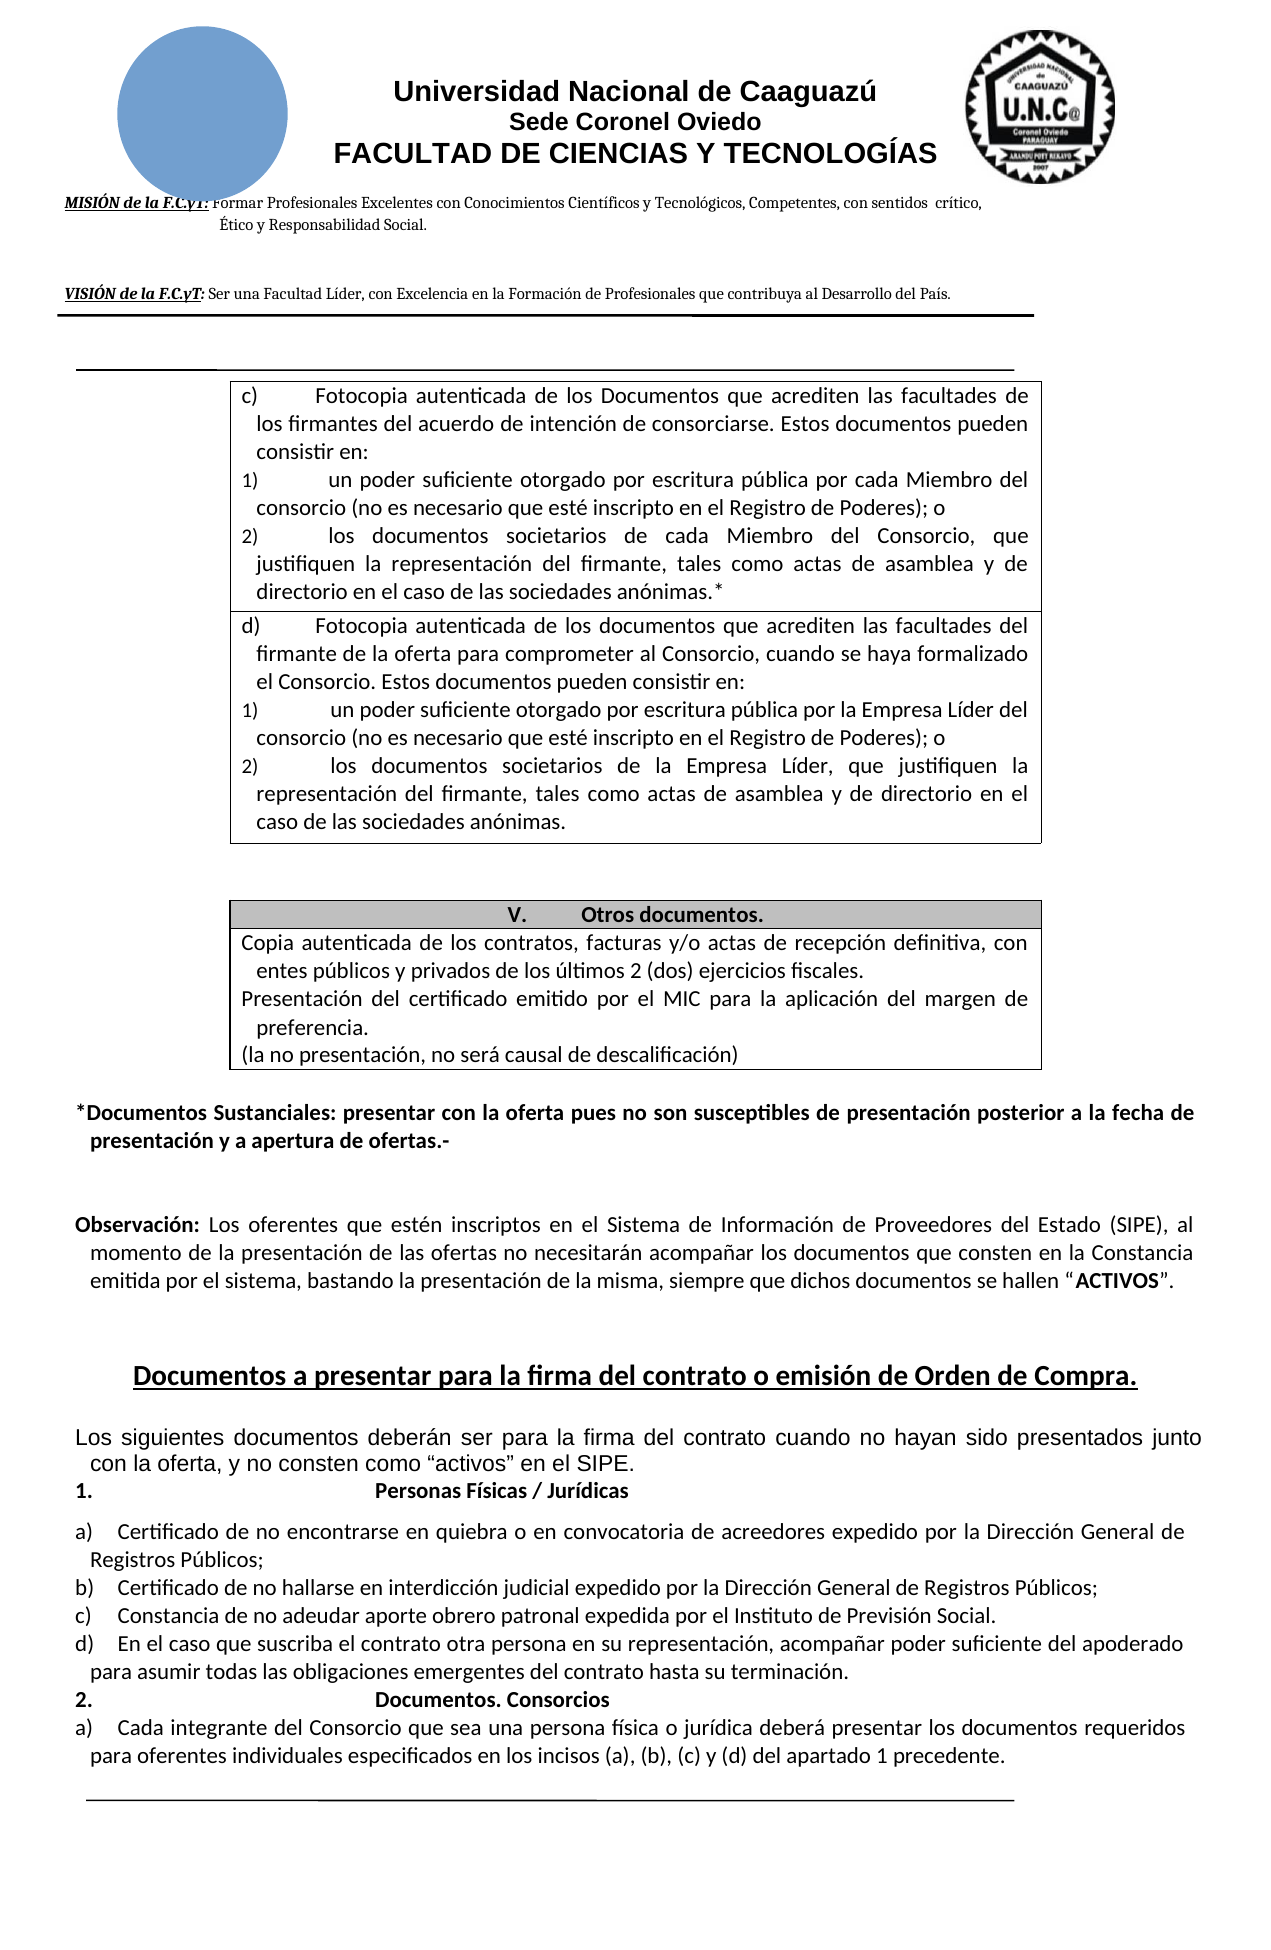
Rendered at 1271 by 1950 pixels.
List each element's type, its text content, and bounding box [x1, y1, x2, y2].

list *Documentos Sustanciales: presentar con la oferta pues no son susceptibles de presentación posterior a la fecha de presentación y a apertura de ofertas.- [75, 1098, 1196, 1154]
table_header Otros documentos. [231, 901, 1041, 928]
table_cell Fotocopia autenticada de los documentos que acrediten las facultades del firmante de la oferta para comprometer al Consorcio, cuando se haya formalizado el Consorcio. Estos documentos pueden consistir en: un poder suficiente otorgado por escritura pública por la Empresa Líder del consorcio (no es necesario que esté inscripto en el Registro de Poderes); o los documentos societarios de , que justifiquen la representación del firmante, tales como actas de asamblea y de directorio en el caso de las sociedades anónimas. [231, 612, 1041, 843]
list Constancia de no adeudar aporte obrero patronal expedida por el Instituto de Previsión Social. [75, 1601, 1187, 1629]
picture [963, 26, 1117, 187]
text Los siguientes documentos deberán ser para la firma del contrato cuando no hayan sido presentados junto con la oferta, y no consten como “activos” en el SIPE. [75, 1424, 1203, 1476]
list Documentos. Consorcios [75, 1685, 1196, 1713]
list Cada integrante del Consorcio que sea una persona física o jurídica deberá presentar los documentos requeridos para oferentes individuales especificados en los incisos (a), (b), (c) y (d) del apartado 1 precedente. [75, 1713, 1187, 1769]
text Documentos a presentar para la firma del contrato o emisión de Orden de Compra. [75, 1357, 1196, 1393]
text Observación: Los oferentes que estén inscriptos en el Sistema de Información de Proveedores del Estado (SIPE), al momento de la presentación de las ofertas no necesitarán acompañar los documentos que consten en la Constancia emitida por el sistema, bastando la presentación de la misma, siempre que dichos documentos se hallen “ACTIVOS”. [75, 1210, 1196, 1294]
list Personas Físicas / Jurídicas [75, 1476, 1196, 1504]
table_cell Copia autenticada de los contratos, facturas y/o actas de recepción definitiva, con entes públicos y privados de los últimos 2 (dos) ejercicios fiscales. Presentación del certificado emitido por el MIC para la aplicación del margen de preferencia. (la no presentación, no será causal de descalificación) [231, 929, 1041, 1069]
list Certificado de no encontrarse en quiebra o en convocatoria de acreedores expedido por de Registros Públicos; [75, 1517, 1187, 1573]
list Certificado de no hallarse en interdicción judicial expedido por de Registros Públicos; [75, 1573, 1187, 1601]
table_cell Fotocopia autenticada de los Documentos que acrediten las facultades de los firmantes del acuerdo de intención de consorciarse. Estos documentos pueden consistir en: un poder suficiente otorgado por escritura pública por cada Miembro del consorcio (no es necesario que esté inscripto en el Registro de Poderes); o los documentos societarios de cada Miembro del Consorcio, que justifiquen la representación del firmante, tales como actas de asamblea y de directorio en el caso de las sociedades anónimas.* [231, 382, 1041, 611]
